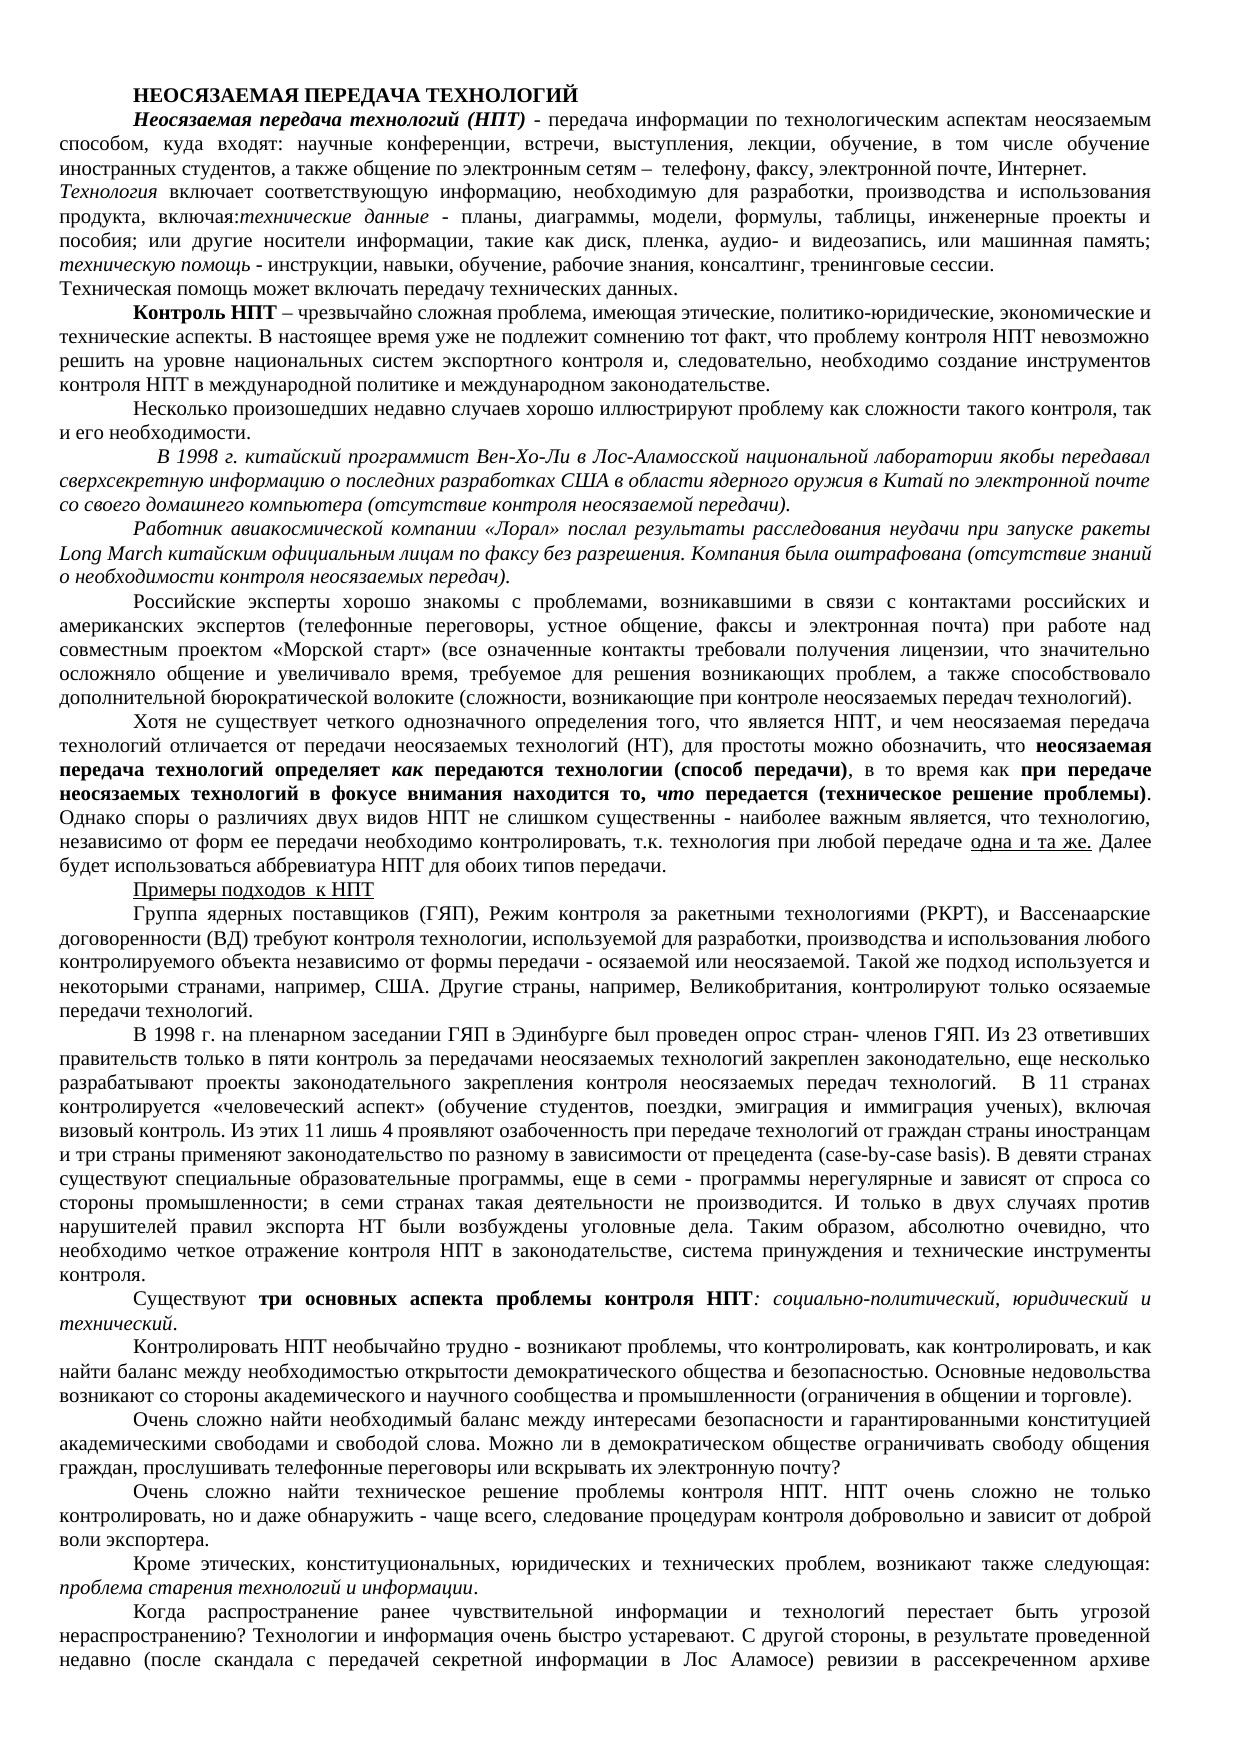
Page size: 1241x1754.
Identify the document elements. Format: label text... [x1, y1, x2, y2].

text Хотя не существует четкого однозначного определения того, что является НПТ, и чем неосязаемая передача технологий отличается от передачи неосязаемых технологий (НТ), для простоты можно обозначить, что неосязаемая передача технологий определяет как передаются технологии (способ передачи), в то время как при передаче неосязаемых технологий в фокусе внимания находится то, что передается (техническое решение проблемы). Однако споры о различиях двух видов НПТ не слишком существенны - наиболее важным является, что технологию, независимо от форм ее передачи необходимо контролировать, т.к. технология при любой передаче одна и та же. Далее будет использоваться аббревиатура НПТ для обоих типов передачи. [59, 709, 1152, 877]
text В 1998 г. на пленарном заседании ГЯП в Эдинбурге был проведен опрос стран- членов ГЯП. Из 23 ответивших правительств только в пяти контроль за передачами неосязаемых технологий закреплен законодательно, еще несколько разрабатывают проекты законодательного закрепления контроля неосязаемых передач технологий. В 11 странах контролируется «человеческий аспект» (обучение студентов, поездки, эмиграция и иммиграция ученых), включая визовый контроль. Из этих 11 лишь 4 проявляют озабоченность при передаче технологий от граждан страны иностранцам и три страны применяют законодательство по разному в зависимости от прецедента (case-by-case basis). В девяти странах существуют специальные образовательные программы, еще в семи - программы нерегулярные и зависят от спроса со стороны промышленности; в семи странах такая деятельности не производится. И только в двух случаях против нарушителей правил экспорта НТ были возбуждены уголовные дела. Таким образом, абсолютно очевидно, что необходимо четкое отражение контроля НПТ в законодательстве, система принуждения и технические инструменты контроля. [59, 1022, 1152, 1286]
text Очень сложно найти техническое решение проблемы контроля НПТ. НПТ очень сложно не только контролировать, но и даже обнаружить - чаще всего, следование процедурам контроля добровольно и зависит от доброй воли экспортера. [59, 1479, 1152, 1551]
text Контроль НПТ – чрезвычайно сложная проблема, имеющая этические, политико-юридические, экономические и технические аспекты. В настоящее время уже не подлежит сомнению тот факт, что проблему контроля НПТ невозможно решить на уровне национальных систем экспортного контроля и, следовательно, необходимо создание инструментов контроля НПТ в международной политике и международном законодательстве. [59, 300, 1152, 396]
text Очень сложно найти необходимый баланс между интересами безопасности и гарантированными конституцией академическими свободами и свободой слова. Можно ли в демократическом обществе ограничивать свободу общения граждан, прослушивать телефонные переговоры или вскрывать их электронную почту? [59, 1407, 1152, 1479]
text НЕОСЯЗАЕМАЯ ПЕРЕДАЧА ТЕХНОЛОГИЙ [59, 83, 1152, 107]
text Контролировать НПТ необычайно трудно - возникают проблемы, что контролировать, как контролировать, и как найти баланс между необходимостью открытости демократического общества и безопасностью. Основные недовольства возникают со стороны академического и научного сообщества и промышленности (ограничения в общении и торговле). [59, 1334, 1152, 1407]
text Кроме этических, конституциональных, юридических и технических проблем, возникают также следующая: проблема старения технологий и информации. [59, 1551, 1152, 1599]
text Группа ядерных поставщиков (ГЯП), Режим контроля за ракетными технологиями (РКРТ), и Вассенаарские договоренности (ВД) требуют контроля технологии, используемой для разработки, производства и использования любого контролируемого объекта независимо от формы передачи - осязаемой или неосязаемой. Такой же подход используется и некоторыми странами, например, США. Другие страны, например, Великобритания, контролируют только осязаемые передачи технологий. [59, 901, 1152, 1022]
text Техническая помощь может включать передачу технических данных. [59, 276, 1152, 300]
text Работник авиакосмической компании «Лорал» послал результаты расследования неудачи при запуске ракеты Long March китайским официальным лицам по факсу без разрешения. Компания была оштрафована (отсутствие знаний о необходимости контроля неосязаемых передач). [59, 516, 1152, 588]
text Примеры подходов к НПТ [59, 877, 1152, 901]
text Существуют три основных аспекта проблемы контроля НПТ: социально-политический, юридический и технический. [59, 1286, 1152, 1334]
text Российские эксперты хорошо знакомы с проблемами, возникавшими в связи с контактами российских и американских экспертов (телефонные переговоры, устное общение, факсы и электронная почта) при работе над совместным проектом «Морской старт» (все означенные контакты требовали получения лицензии, что значительно осложняло общение и увеличивало время, требуемое для решения возникающих проблем, а также способствовало дополнительной бюрократической волоките (сложности, возникающие при контроле неосязаемых передач технологий). [59, 588, 1152, 709]
text Технология включает соответствующую информацию, необходимую для разработки, производства и использования продукта, включая:технические данные - планы, диаграммы, модели, формулы, таблицы, инженерные проекты и пособия; или другие носители информации, такие как диск, пленка, аудио- и видеозапись, или машинная память; техническую помощь - инструкции, навыки, обучение, рабочие знания, консалтинг, тренинговые сессии. [59, 179, 1152, 276]
text Несколько произошедших недавно случаев хорошо иллюстрируют проблему как сложности такого контроля, так и его необходимости. [59, 396, 1152, 444]
text Неосязаемая передача технологий (НПТ) - передача информации по технологическим аспектам неосязаемым способом, куда входят: научные конференции, встречи, выступления, лекции, обучение, в том числе обучение иностранных студентов, а также общение по электронным сетям – телефону, факсу, электронной почте, Интернет. [59, 107, 1152, 179]
text В 1998 г. китайский программист Вен-Хо-Ли в Лос-Аламосской национальной лаборатории якобы передавал сверхсекретную информацию о последних разработках США в области ядерного оружия в Китай по электронной почте со своего домашнего компьютера (отсутствие контроля неосязаемой передачи). [59, 444, 1152, 516]
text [59, 1599, 1152, 1671]
